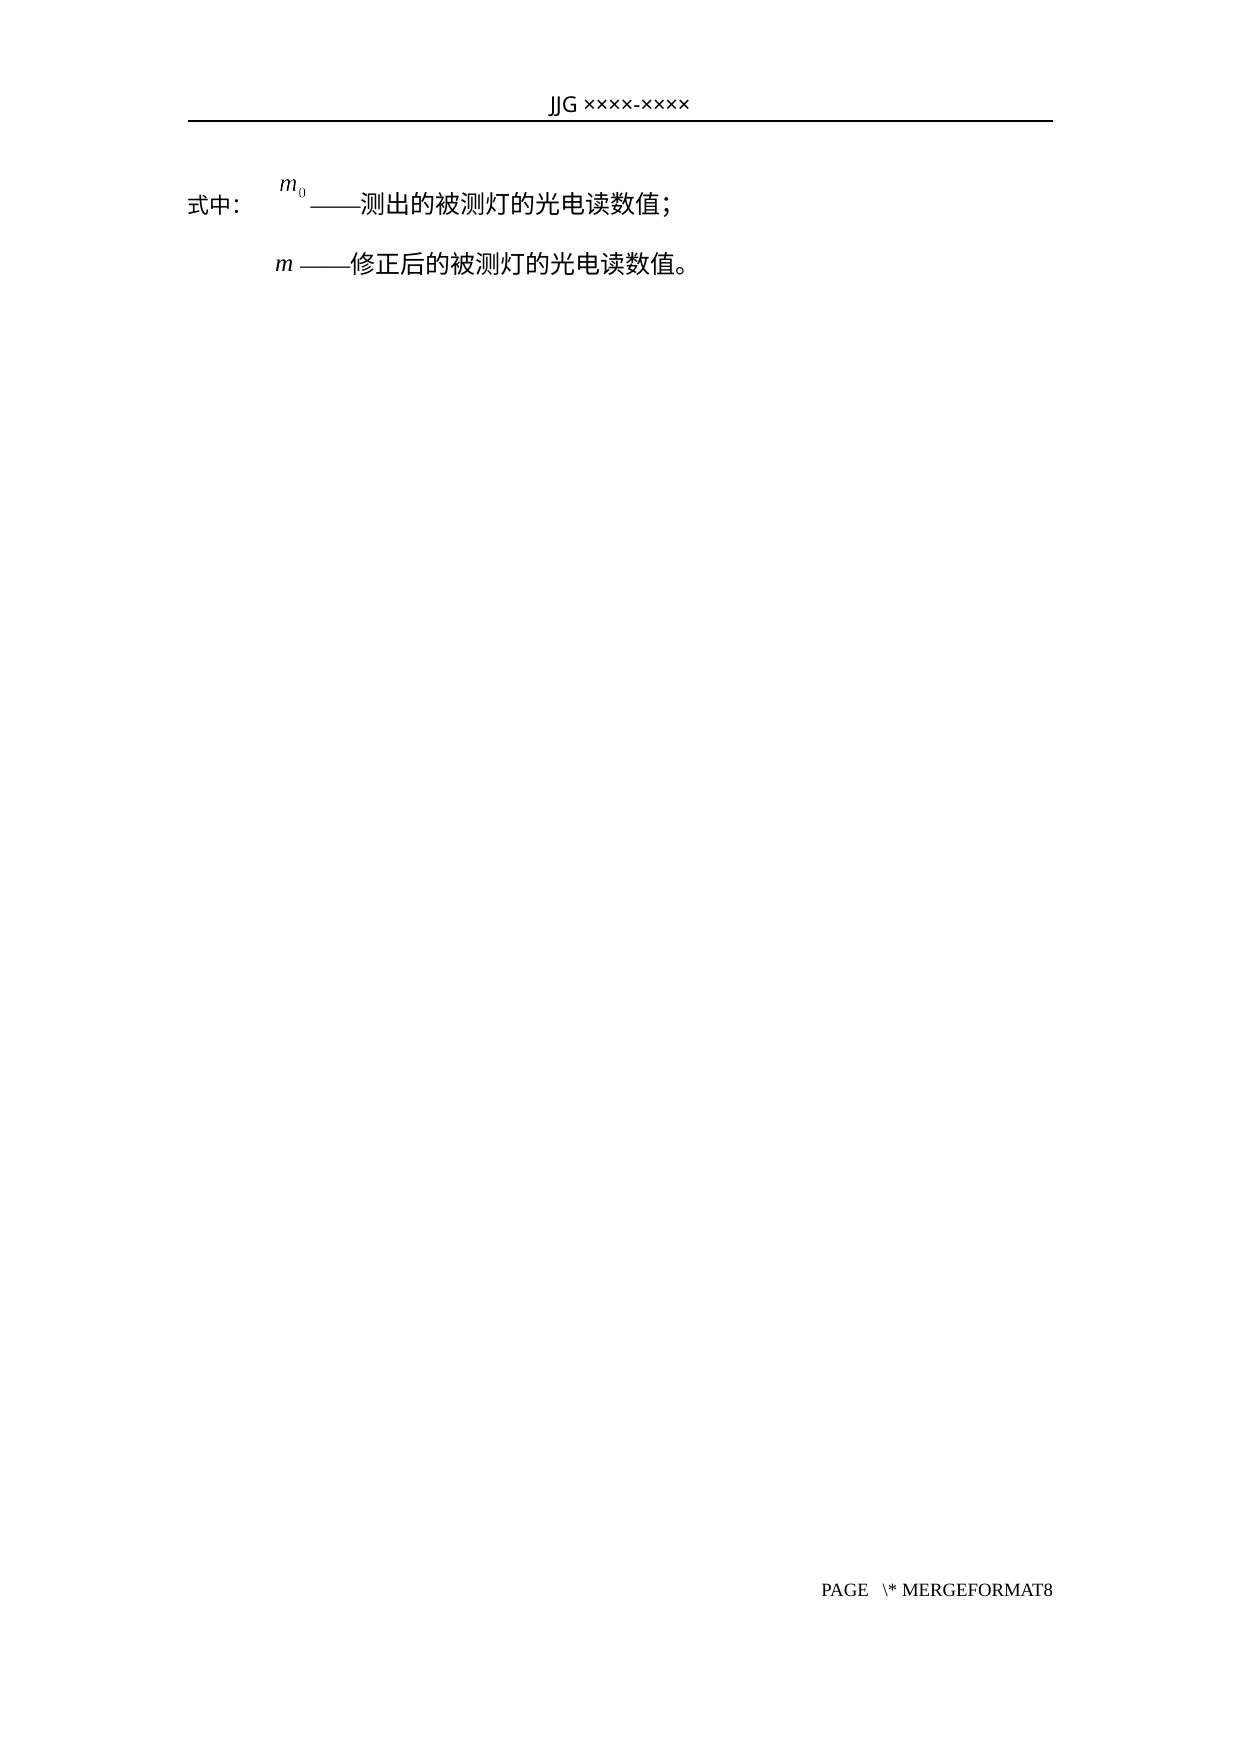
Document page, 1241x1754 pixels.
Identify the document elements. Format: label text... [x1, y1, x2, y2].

text 式中： ——测出的被测灯的光电读数值； [187, 166, 1053, 231]
text ——修正后的被测灯的光电读数值。 [231, 231, 1053, 296]
